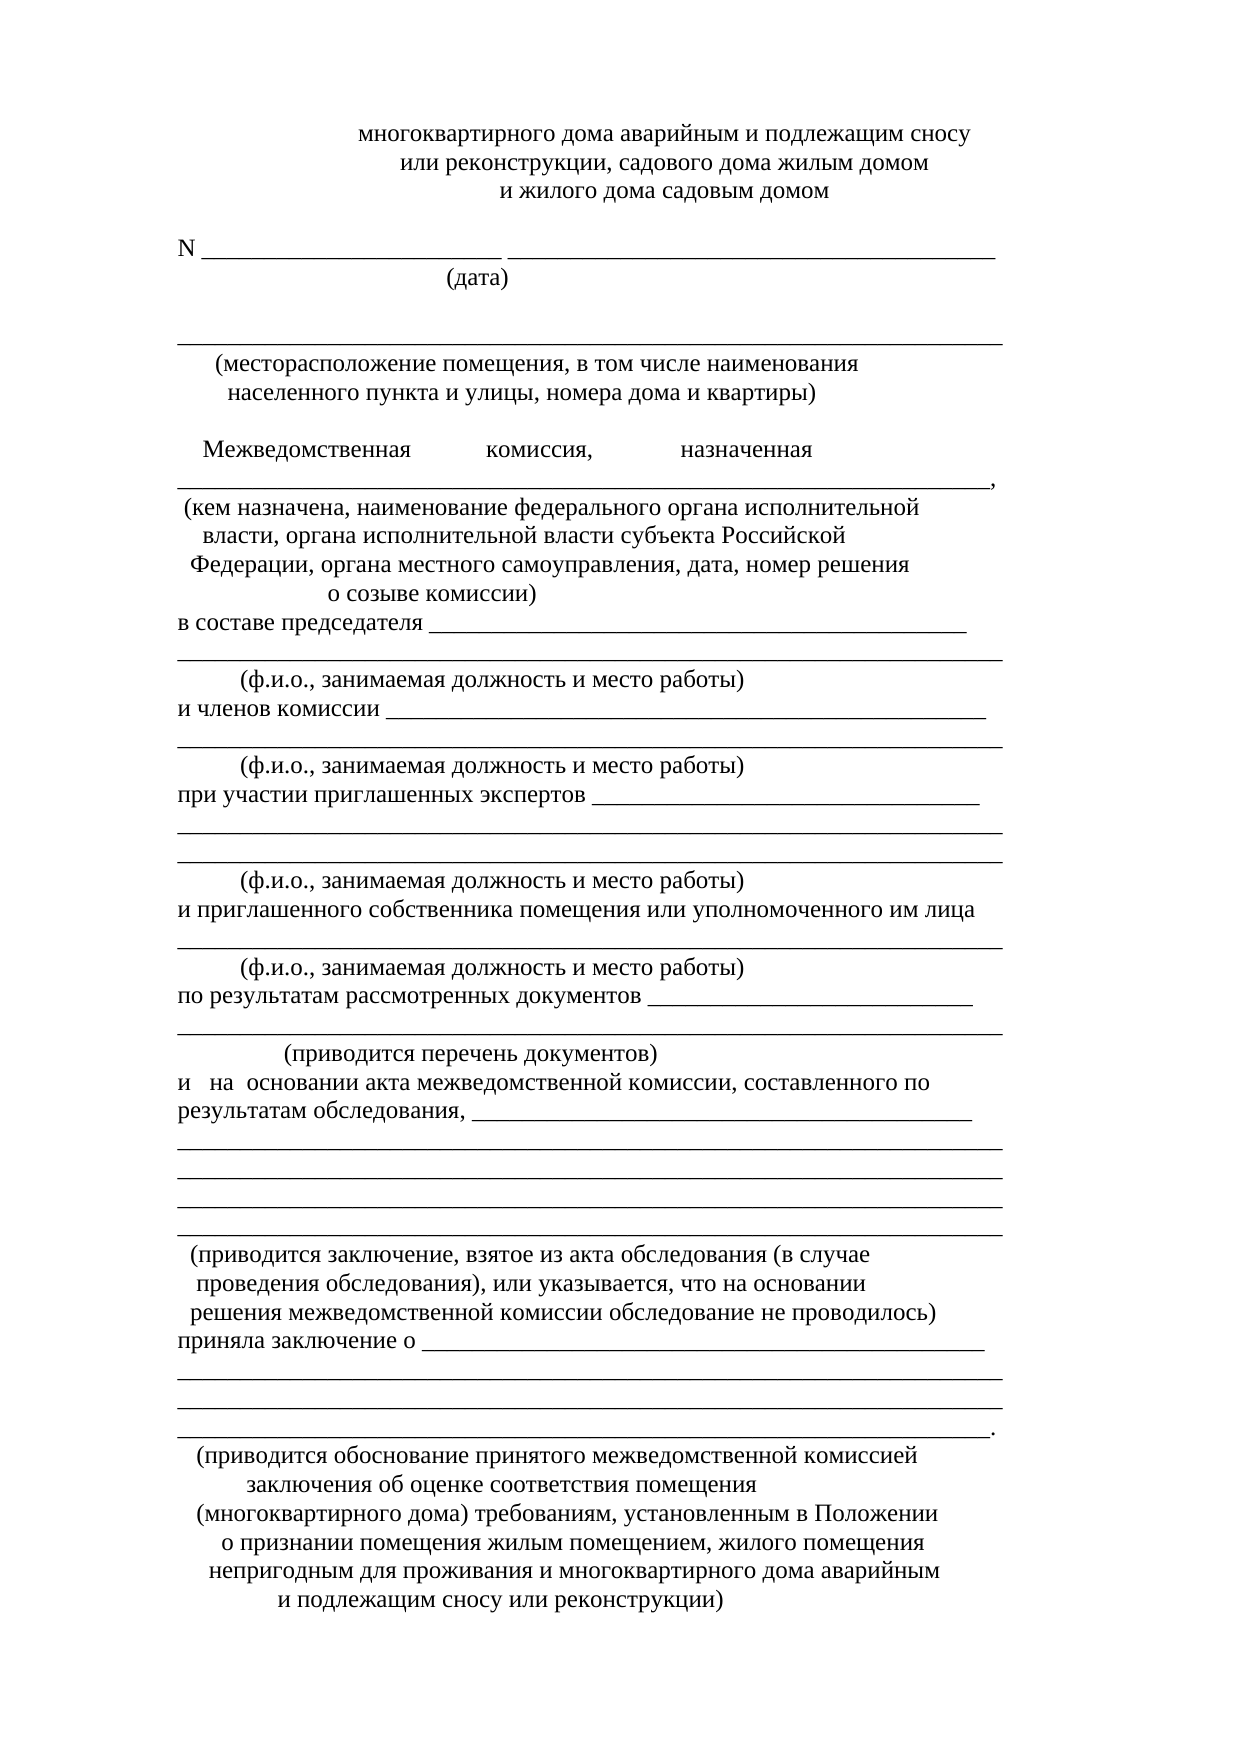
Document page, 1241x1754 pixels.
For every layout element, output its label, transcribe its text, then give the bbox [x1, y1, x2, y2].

text проведения обследования), или указывается, что на основании [177, 1268, 1152, 1297]
text и подлежащим сносу или реконструкции) [177, 1584, 1152, 1613]
text многоквартирного дома аварийным и подлежащим сносу [177, 118, 1152, 147]
text непригодным для проживания и многоквартирного дома аварийным [177, 1556, 1152, 1584]
text приняла заключение о _____________________________________________ [177, 1326, 1152, 1354]
text N ________________________ _______________________________________ [177, 233, 1152, 262]
text и жилого дома садовым домом [177, 176, 1152, 204]
text Федерации, органа местного самоуправления, дата, номер решения [177, 549, 1152, 578]
text решения межведомственной комиссии обследование не проводилось) [177, 1297, 1152, 1326]
text __________________________________________________________________ [177, 1124, 1152, 1153]
text результатам обследования, ________________________________________ [177, 1096, 1152, 1124]
text __________________________________________________________________ [177, 1354, 1152, 1383]
text и на основании акта межведомственной комиссии, составленного по [177, 1067, 1152, 1096]
text __________________________________________________________________ [177, 319, 1152, 348]
text (месторасположение помещения, в том числе наименования [177, 348, 1152, 377]
text (приводится обоснование принятого межведомственной комиссией [177, 1441, 1152, 1469]
text (многоквартирного дома) требованиям, установленным в Положении [177, 1498, 1152, 1527]
text __________________________________________________________________ [177, 636, 1152, 664]
text (ф.и.о., занимаемая должность и место работы) [177, 866, 1152, 894]
text (дата) [177, 262, 1152, 291]
text (кем назначена, наименование федерального органа исполнительной [177, 492, 1152, 521]
text __________________________________________________________________ [177, 923, 1152, 952]
text (приводится заключение, взятое из акта обследования (в случае [177, 1239, 1152, 1268]
text по результатам рассмотренных документов __________________________ [177, 981, 1152, 1009]
text и приглашенного собственника помещения или уполномоченного им лица [177, 894, 1152, 923]
text власти, органа исполнительной власти субъекта Российской [177, 521, 1152, 549]
text (приводится перечень документов) [177, 1038, 1152, 1067]
text (ф.и.о., занимаемая должность и место работы) [177, 952, 1152, 981]
text _________________________________________________________________. [177, 1412, 1152, 1441]
text __________________________________________________________________ [177, 1153, 1152, 1182]
text __________________________________________________________________ [177, 808, 1152, 837]
text Межведомственная комиссия, назначенная [177, 434, 1152, 463]
text __________________________________________________________________ [177, 1383, 1152, 1412]
text или реконструкции, садового дома жилым домом [177, 147, 1152, 176]
text (ф.и.о., занимаемая должность и место работы) [177, 751, 1152, 779]
text населенного пункта и улицы, номера дома и квартиры) [177, 377, 1152, 406]
text заключения об оценке соответствия помещения [177, 1469, 1152, 1498]
text в составе председателя ___________________________________________ [177, 607, 1152, 636]
text при участии приглашенных экспертов _______________________________ [177, 779, 1152, 808]
text __________________________________________________________________ [177, 837, 1152, 866]
text __________________________________________________________________ [177, 1211, 1152, 1239]
text и членов комиссии ________________________________________________ [177, 693, 1152, 722]
text о признании помещения жилым помещением, жилого помещения [177, 1527, 1152, 1556]
text __________________________________________________________________ [177, 722, 1152, 751]
text (ф.и.о., занимаемая должность и место работы) [177, 664, 1152, 693]
text __________________________________________________________________ [177, 1009, 1152, 1038]
text о созыве комиссии) [177, 578, 1152, 607]
text __________________________________________________________________ [177, 1182, 1152, 1211]
text _________________________________________________________________, [177, 463, 1152, 492]
